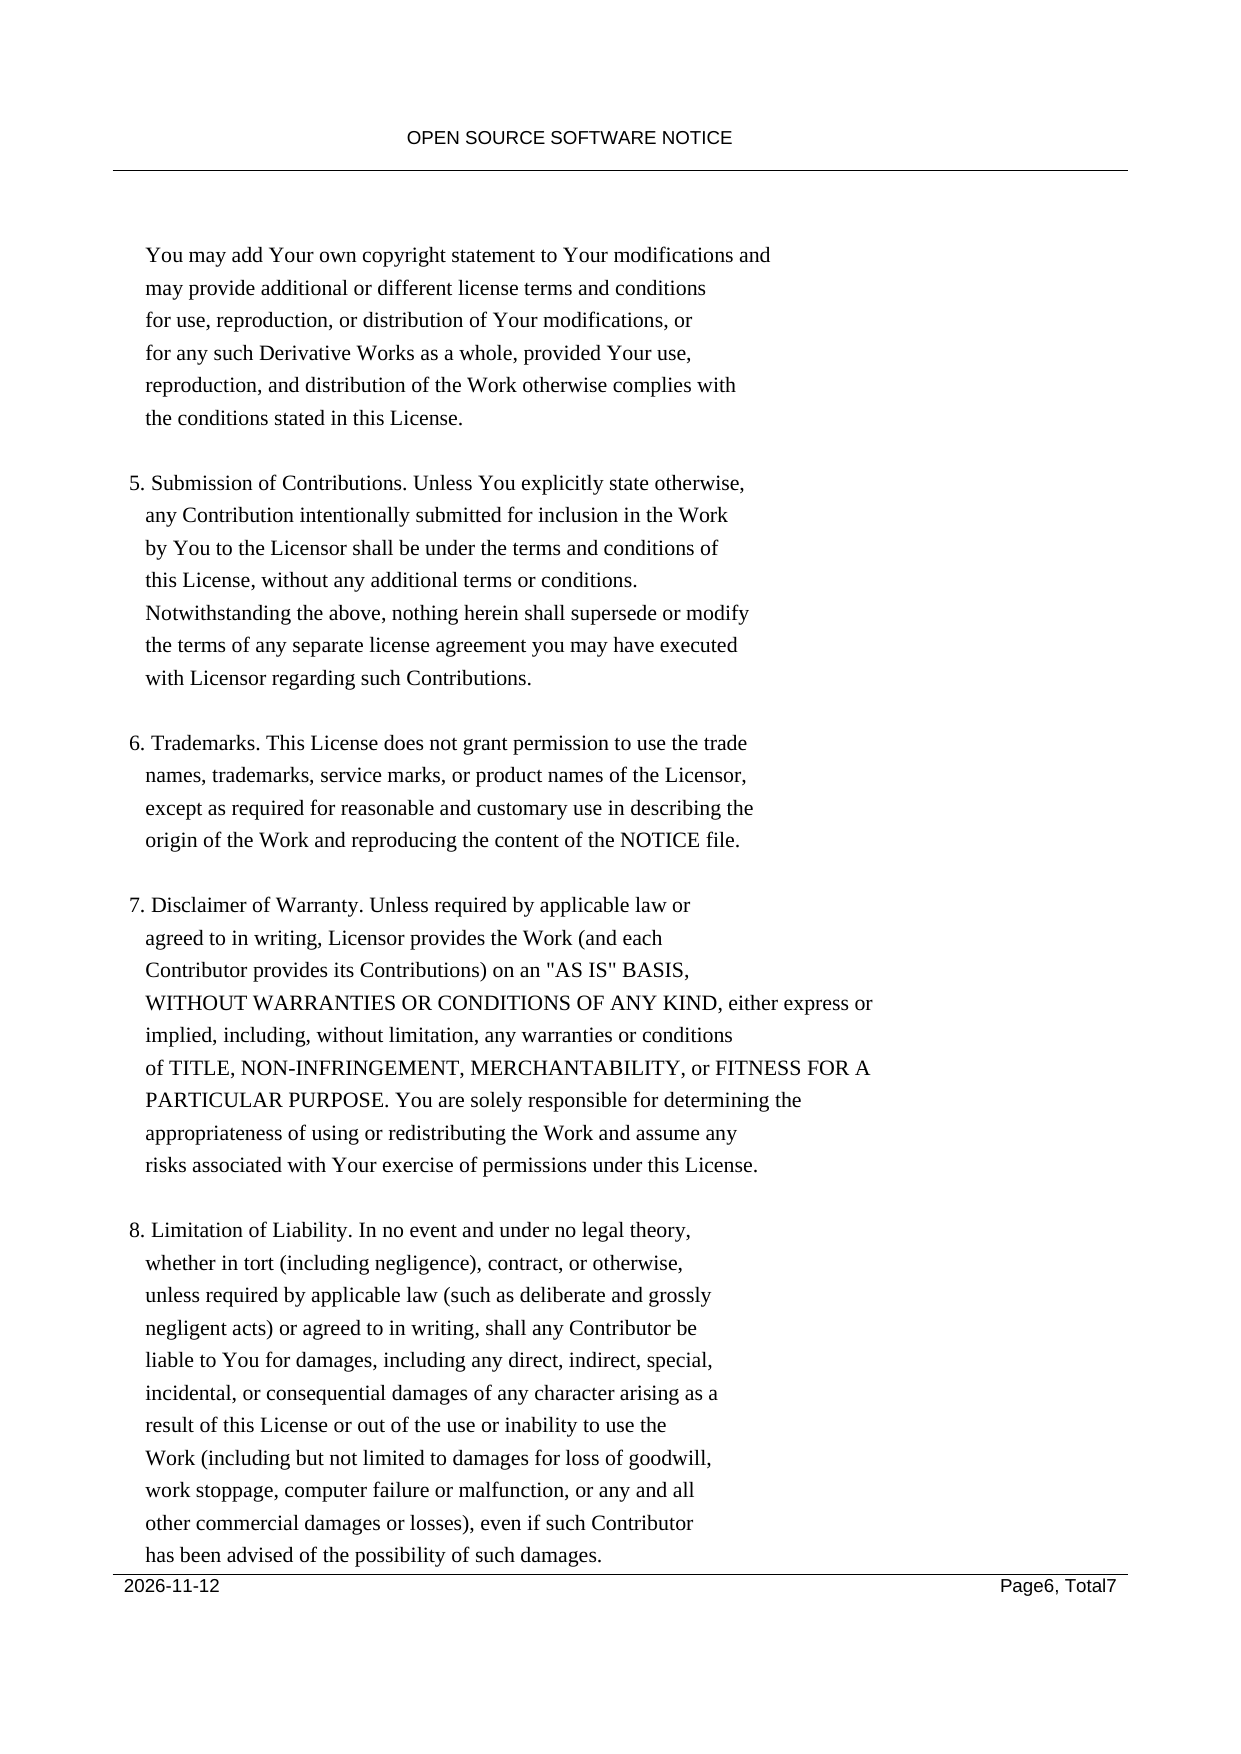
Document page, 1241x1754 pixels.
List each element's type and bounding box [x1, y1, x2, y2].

text [112, 206, 1128, 1571]
